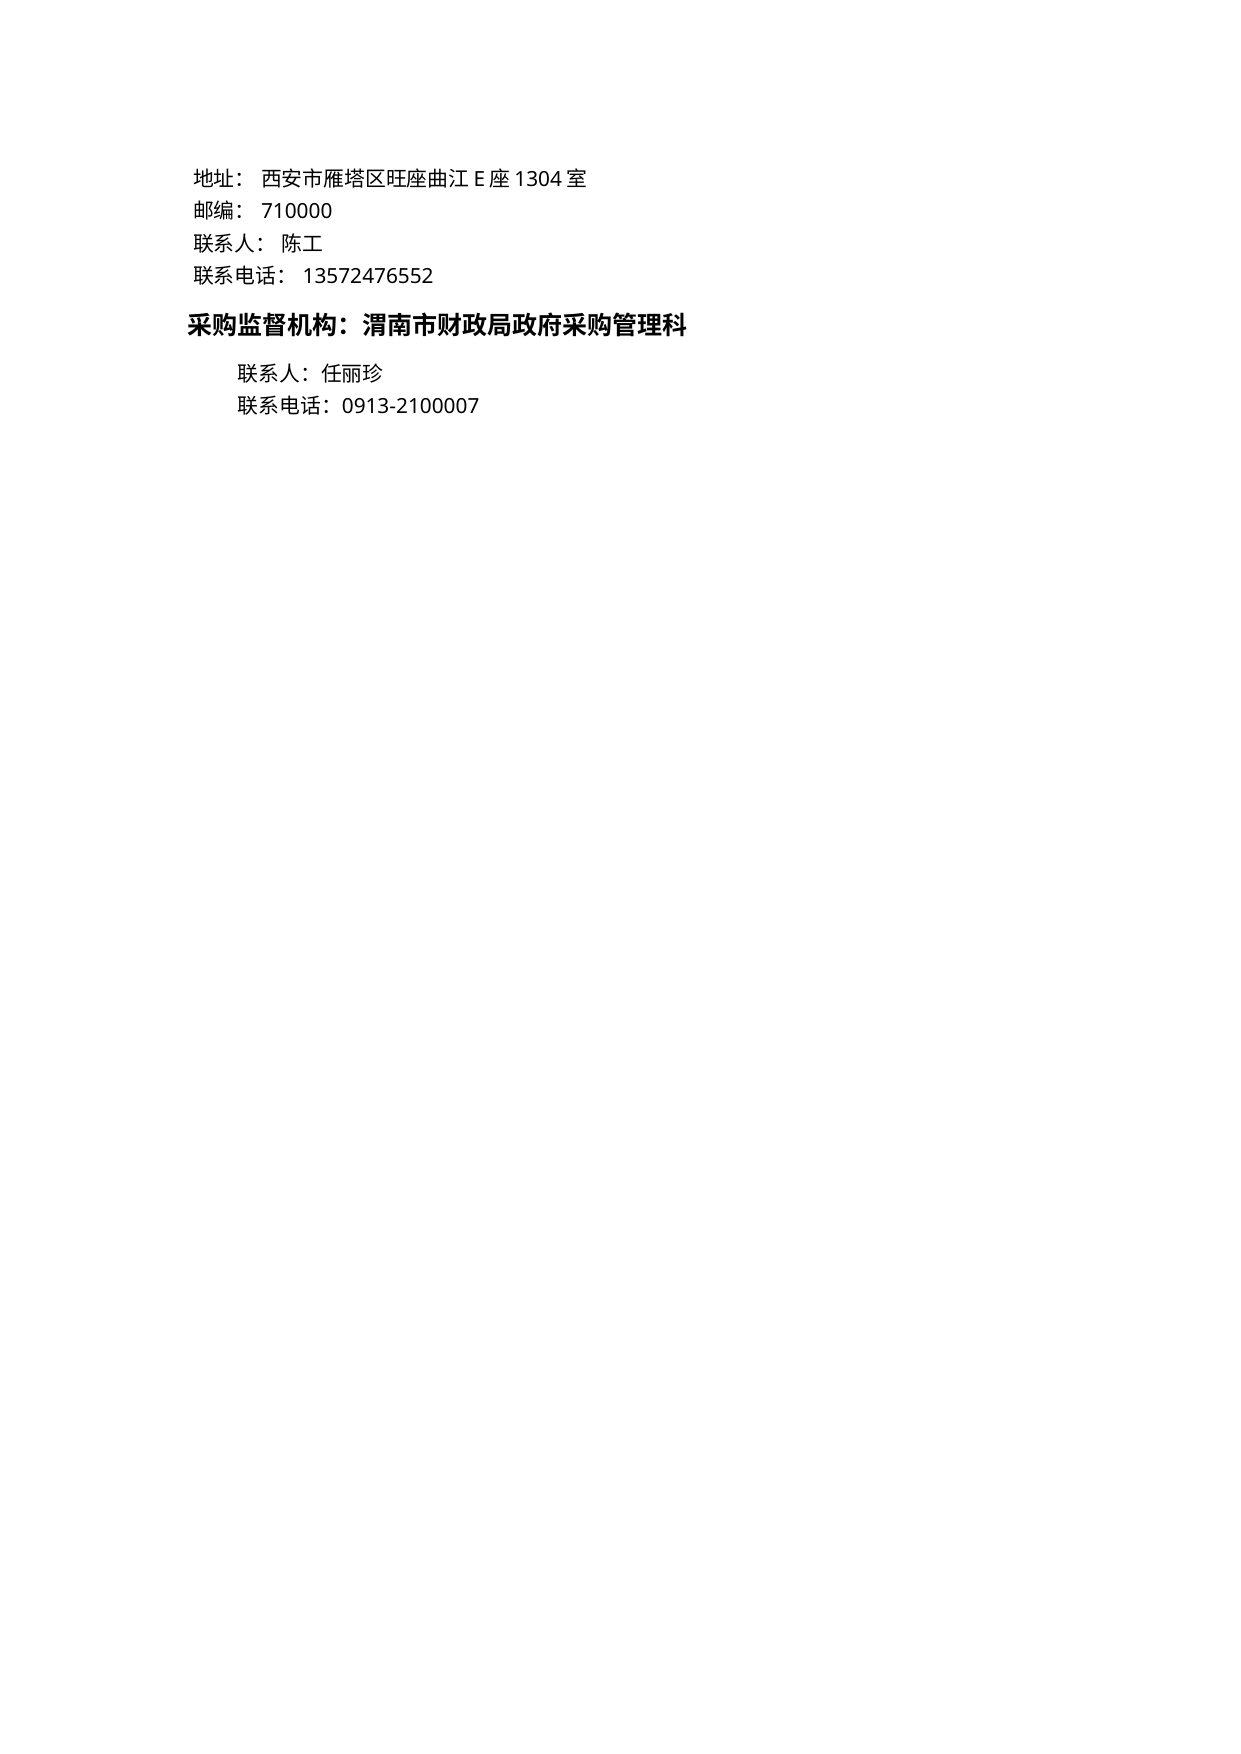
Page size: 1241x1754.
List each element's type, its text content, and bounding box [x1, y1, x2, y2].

text 采购监督机构：渭南市财政局政府采购管理科 [187, 292, 1053, 357]
text 联系人： 陈工 [187, 227, 1053, 259]
text 联系电话：0913-2100007 [187, 389, 1053, 422]
text 联系电话： 13572476552 [187, 259, 1053, 292]
text 联系人：任丽珍 [187, 357, 1053, 389]
text 邮编： 710000 [187, 194, 1053, 227]
text 地址： 西安市雁塔区旺座曲江E座1304室 [187, 162, 1053, 194]
